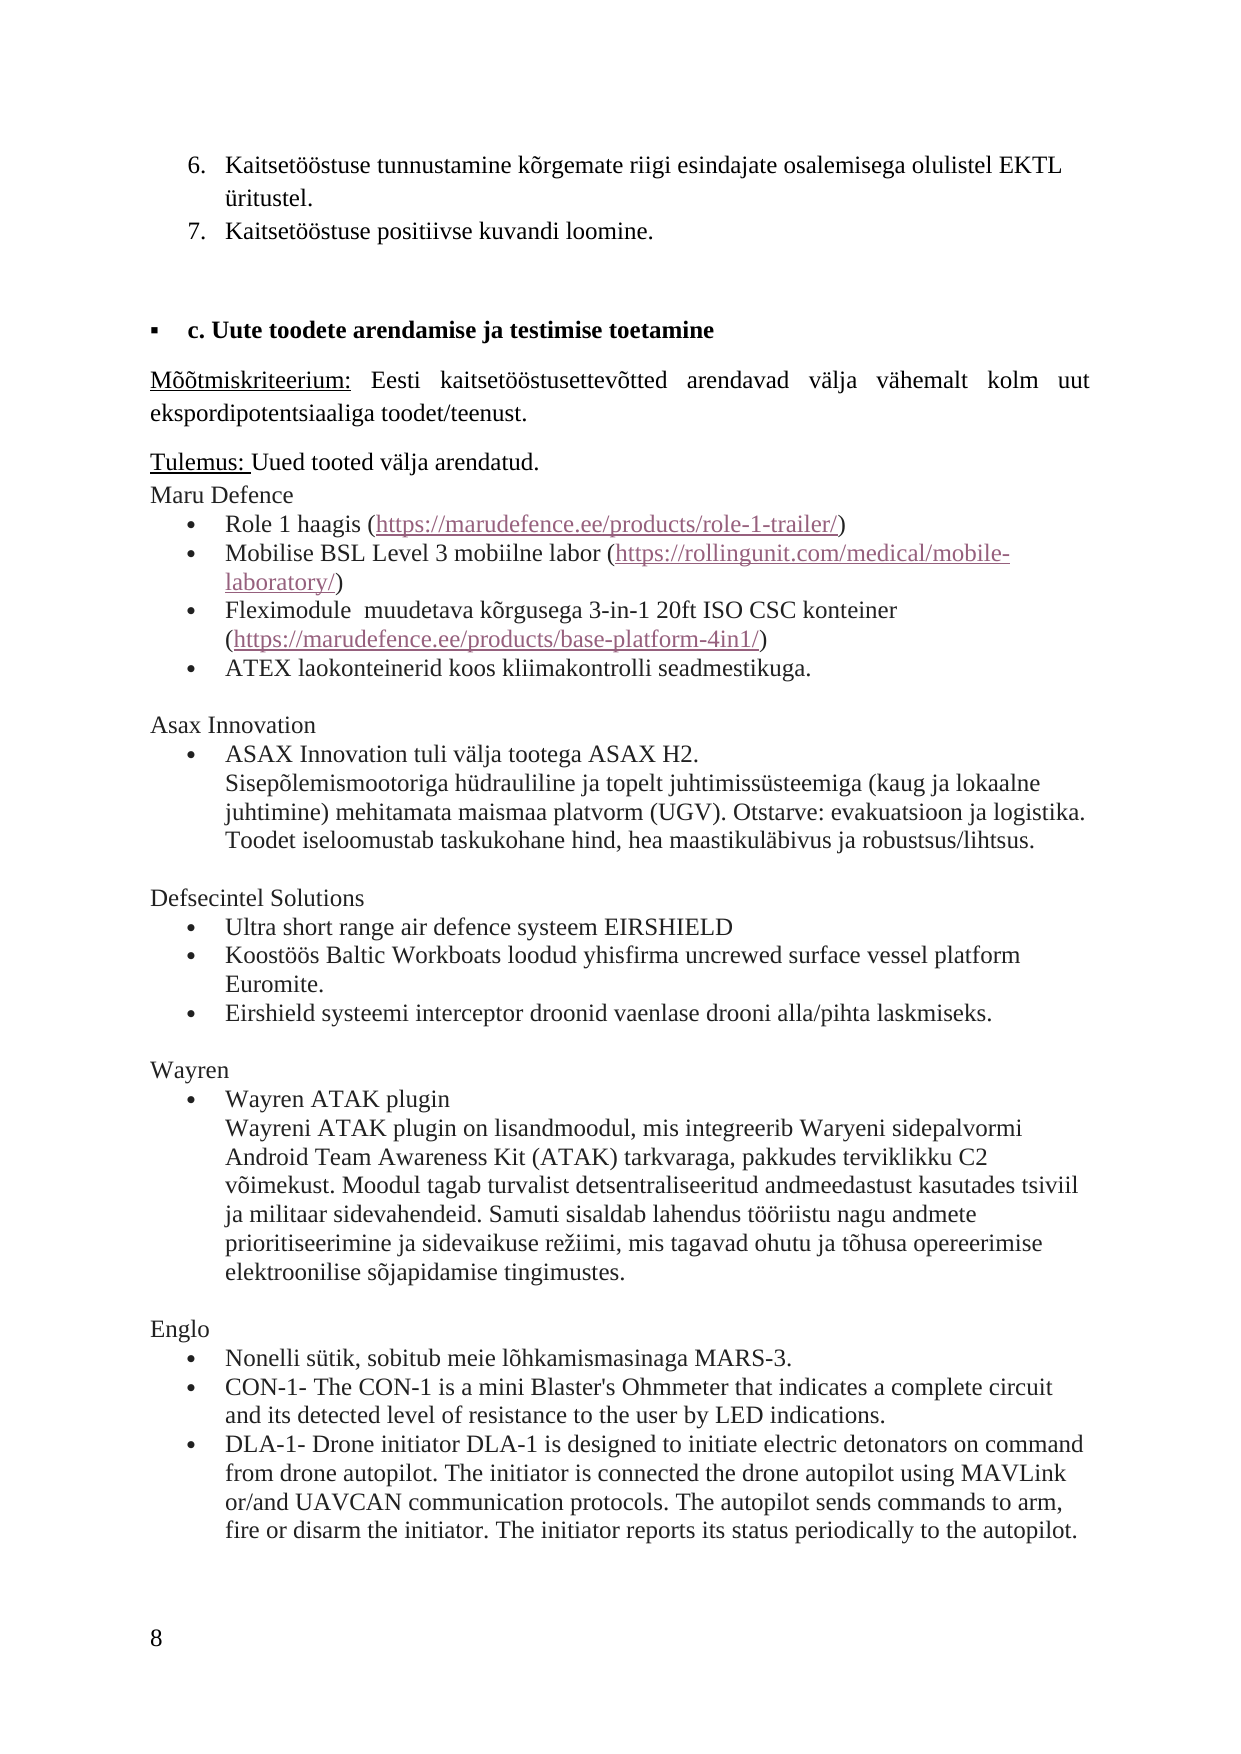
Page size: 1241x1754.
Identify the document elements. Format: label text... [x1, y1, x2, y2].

list Eirshield systeemi interceptor droonid vaenlase drooni alla/pihta laskmiseks. [187, 998, 1090, 1027]
list DLA-1- Drone initiator DLA-1 is designed to initiate electric detonators on command from drone autopilot. The initiator is connected the drone autopilot using MAVLink or/and UAVCAN communication protocols. The autopilot sends commands to arm, fire or disarm the initiator. The initiator reports its status periodically to the autopilot. [187, 1429, 1090, 1544]
text Asax Innovation [150, 711, 1090, 739]
list Ultra short range air defence systeem EIRSHIELD [187, 912, 1090, 941]
list Wayren ATAK plugin [187, 1084, 1090, 1113]
text ▪ c. Uute toodete arendamise ja testimise toetamine [150, 315, 1090, 344]
list ASAX Innovation tuli välja tootega ASAX H2. [187, 739, 1090, 768]
text Maru Defence [150, 481, 1090, 509]
list Kaitsetööstuse tunnustamine kõrgemate riigi esindajate osalemisega olulistel EKTL üritustel. [187, 150, 1090, 212]
list Fleximodule muudetava kõrgusega 3-in-1 20ft ISO CSC konteiner (https://marudefence.ee/products/base-platform-4in1/) [187, 596, 1090, 653]
list Koostöös Baltic Workboats loodud yhisfirma uncrewed surface vessel platform Euromite. [187, 941, 1090, 998]
list Role 1 haagis (https://marudefence.ee/products/role-1-trailer/) [187, 509, 1090, 538]
list Mobilise BSL Level 3 mobiilne labor (https://rollingunit.com/medical/mobile-laboratory/) [187, 538, 1090, 596]
text Defsecintel Solutions [150, 883, 1090, 912]
list Kaitsetööstuse positiivse kuvandi loomine. [187, 216, 1090, 245]
text Sisepõlemismootoriga hüdrauliline ja topelt juhtimissüsteemiga (kaug ja lokaalne juhtimine) mehitamata maismaa platvorm (UGV). Otstarve: evakuatsioon ja logistika. Toodet iseloomustab taskukohane hind, hea maastikuläbivus ja robustsus/lihtsus. [225, 768, 1090, 854]
text Tulemus: Uued tooted välja arendatud. [150, 447, 1090, 476]
text Englo [150, 1314, 1090, 1343]
list CON-1- The CON-1 is a mini Blaster's Ohmmeter that indicates a complete circuit and its detected level of resistance to the user by LED indications. [187, 1372, 1090, 1429]
list Nonelli sütik, sobitub meie lõhkamismasinaga MARS-3. [187, 1343, 1090, 1372]
text Wayreni ATAK plugin on lisandmoodul, mis integreerib Waryeni sidepalvormi Android Team Awareness Kit (ATAK) tarkvaraga, pakkudes terviklikku C2 võimekust. Moodul tagab turvalist detsentraliseeritud andmeedastust kasutades tsiviil ja militaar sidevahendeid. Samuti sisaldab lahendus tööriistu nagu andmete prioritiseerimine ja sidevaikuse režiimi, mis tagavad ohutu ja tõhusa opereerimise elektroonilise sõjapidamise tingimustes. [225, 1113, 1090, 1286]
text Mõõtmiskriteerium: Eesti kaitsetööstusettevõtted arendavad välja vähemalt kolm uut ekspordipotentsiaaliga toodet/teenust. [150, 365, 1090, 427]
text Wayren [150, 1056, 1090, 1084]
list ATEX laokonteinerid koos kliimakontrolli seadmestikuga. [187, 653, 1090, 682]
